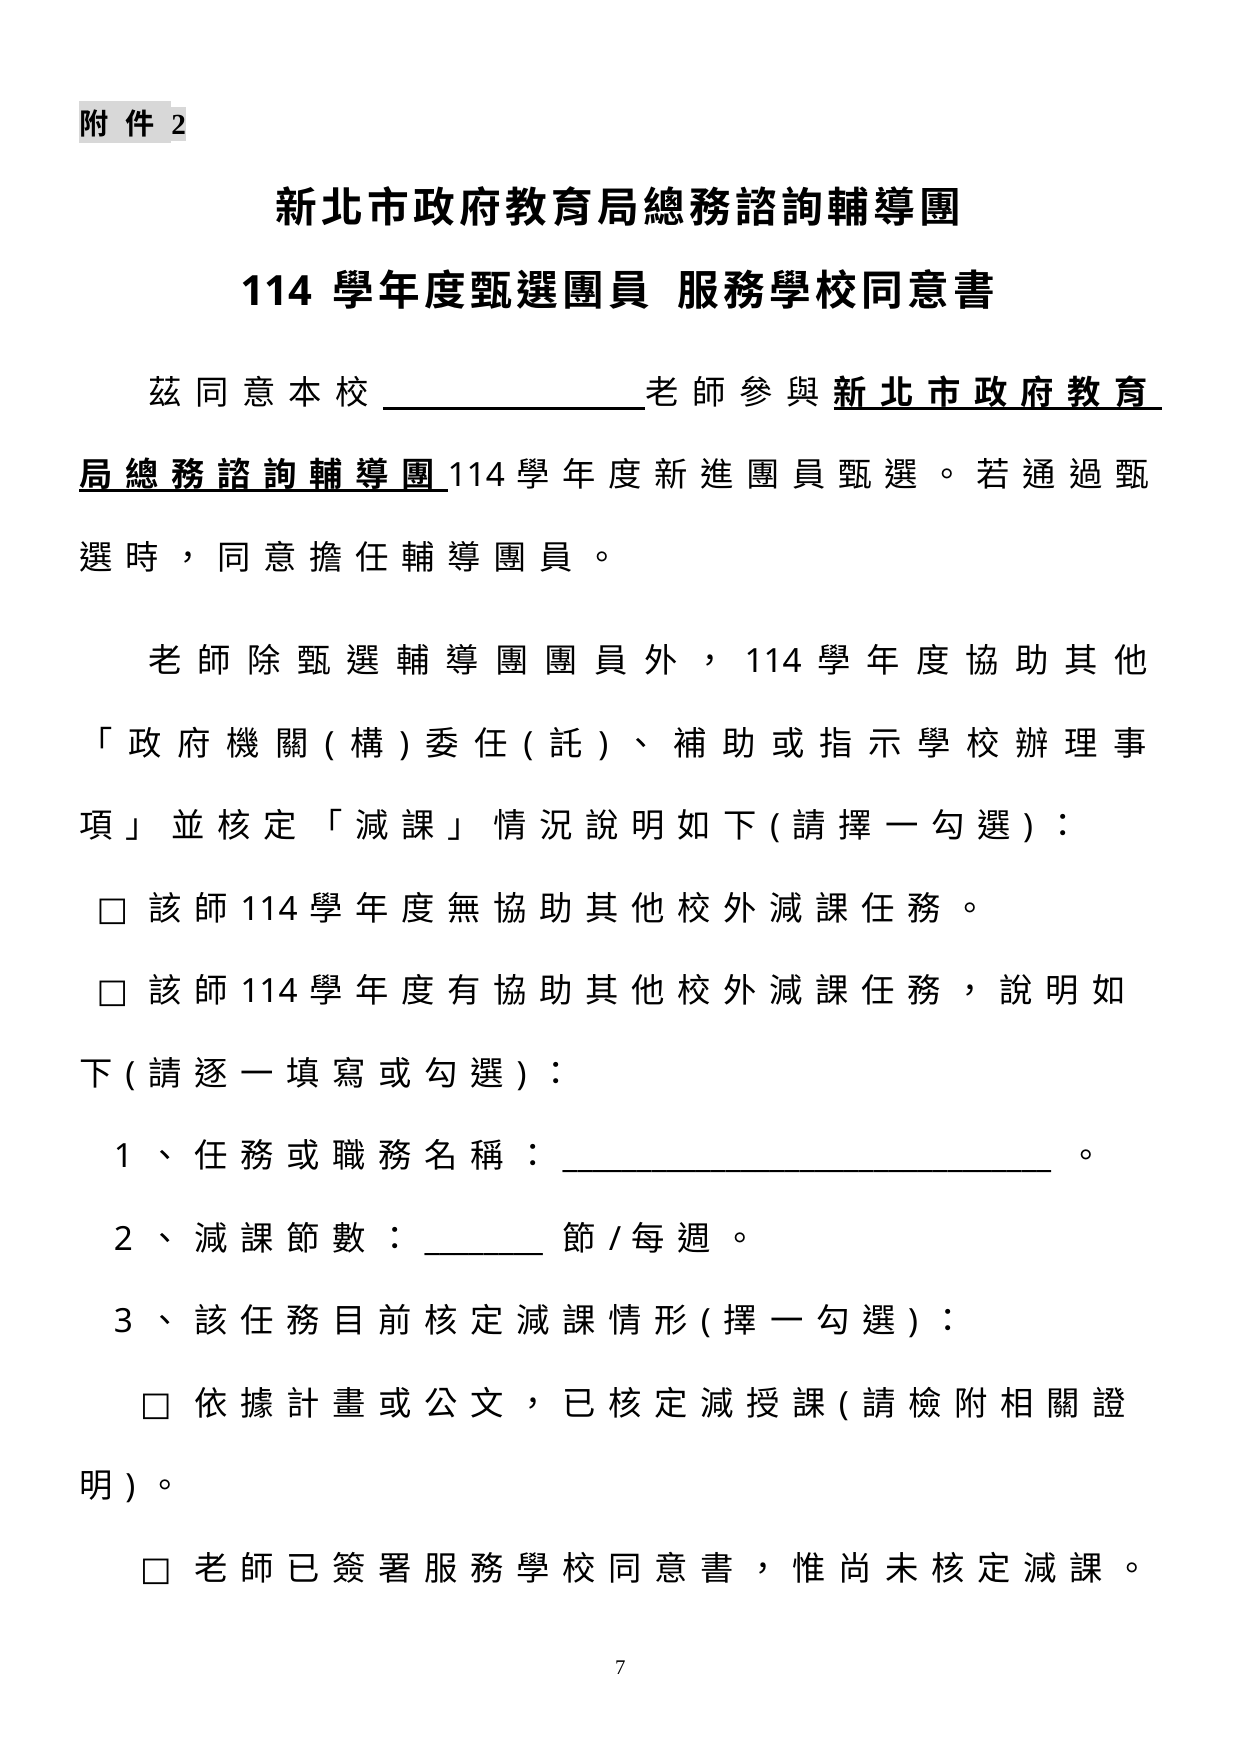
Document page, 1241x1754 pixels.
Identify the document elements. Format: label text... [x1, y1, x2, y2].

text 茲同意本校 老師參與新北市政府教育局總務諮詢輔導團114學年度新進團員甄選。若通過甄選時，同意擔任輔導團員。 [79, 349, 1161, 596]
text □該師114學年度有協助其他校外減課任務，說明如下(請逐一填寫或勾選)： [79, 947, 1161, 1112]
text 老師除甄選輔導團團員外，114學年度協助其他「政府機關(構)委任(託)、補助或指示學校辦理事項」並核定「減課」情況說明如下(請擇一勾選)： [79, 617, 1161, 864]
text □老師已簽署服務學校同意書，惟尚未核定減課。 [79, 1524, 1161, 1607]
text 1、任務或職務名稱：_________________________________。 [79, 1112, 1161, 1194]
text 附件2 [79, 81, 1161, 163]
text 2、減課節數：________節/每週。 [79, 1194, 1161, 1277]
text 新北市政府教育局總務諮詢輔導團 [79, 163, 1161, 246]
text 3、該任務目前核定減課情形(擇一勾選)： [79, 1277, 1161, 1359]
text □依據計畫或公文，已核定減授課(請檢附相關證明)。 [79, 1359, 1161, 1524]
text 114學年度甄選團員 服務學校同意書 [79, 246, 1161, 328]
text □該師114學年度無協助其他校外減課任務。 [79, 864, 1161, 947]
